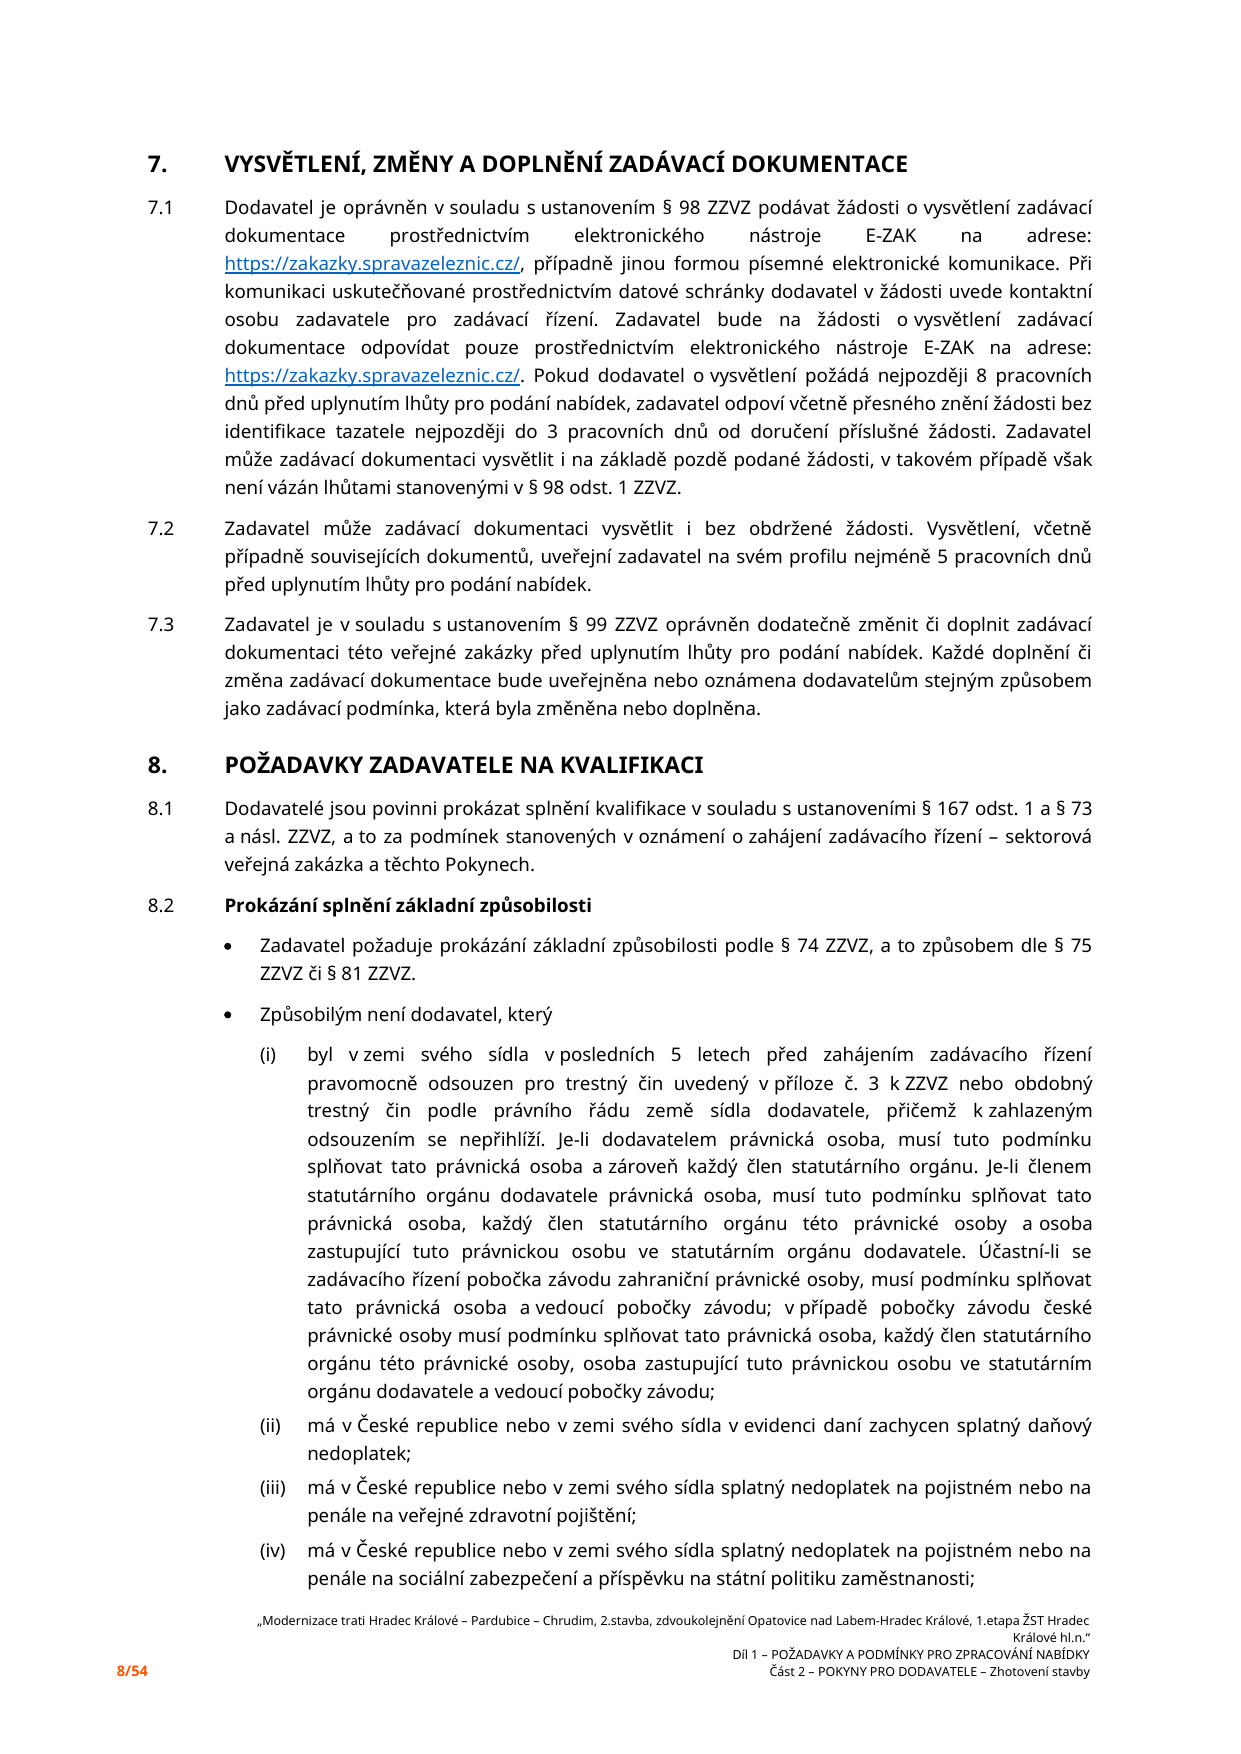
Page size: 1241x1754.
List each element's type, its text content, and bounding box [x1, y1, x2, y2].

text byl v zemi svého sídla v posledních 5 letech před zahájením zadávacího řízení pravomocně odsouzen pro trestný čin uvedený v příloze č. 3 k ZZVZ nebo obdobný trestný čin podle právního řádu země sídla dodavatele, přičemž k zahlazeným odsouzením se nepřihlíží. Je-li dodavatelem právnická osoba, musí tuto podmínku splňovat tato právnická osoba a zároveň každý člen statutárního orgánu. Je-li členem statutárního orgánu dodavatele právnická osoba, musí tuto podmínku splňovat tato právnická osoba, každý člen statutárního orgánu této právnické osoby a osoba zastupující tuto právnickou osobu ve statutárním orgánu dodavatele. Účastní-li se zadávacího řízení pobočka závodu zahraniční právnické osoby, musí podmínku splňovat tato právnická osoba a vedoucí pobočky závodu; v případě pobočky závodu české právnické osoby musí podmínku splňovat tato právnická osoba, každý člen statutárního orgánu této právnické osoby, osoba zastupující tuto právnickou osobu ve statutárním orgánu dodavatele a vedoucí pobočky závodu; [260, 1042, 1093, 1403]
text POŽADAVKY ZADAVATELE NA KVALIFIKACI [148, 749, 1093, 780]
text Dodavatelé jsou povinni prokázat splnění kvalifikace v souladu s ustanoveními § 167 odst. 1 a § 73 a násl. ZZVZ, a to za podmínek stanovených v oznámení o zahájení zadávacího řízení – sektorová veřejná zakázka a těchto Pokynech. [148, 796, 1093, 877]
text má v České republice nebo v zemi svého sídla splatný nedoplatek na pojistném nebo na penále na veřejné zdravotní pojištění; [260, 1474, 1093, 1528]
text Zadavatel je v souladu s ustanovením § 99 ZZVZ oprávněn dodatečně změnit či doplnit zadávací dokumentaci této veřejné zakázky před uplynutím lhůty pro podání nabídek. Každé doplnění či změna zadávací dokumentace bude uveřejněna nebo oznámena dodavatelům stejným způsobem jako zadávací podmínka, která byla změněna nebo doplněna. [148, 612, 1093, 721]
text má v České republice nebo v zemi svého sídla splatný nedoplatek na pojistném nebo na penále na sociální zabezpečení a příspěvku na státní politiku zaměstnanosti; [260, 1537, 1093, 1590]
text má v České republice nebo v zemi svého sídla v evidenci daní zachycen splatný daňový nedoplatek; [260, 1412, 1093, 1466]
text Prokázání splnění základní způsobilosti [148, 892, 1093, 918]
text Zadavatel může zadávací dokumentaci vysvětlit i bez obdržené žádosti. Vysvětlení, včetně případně souvisejících dokumentů, uveřejní zadavatel na svém profilu nejméně 5 pracovních dnů před uplynutím lhůty pro podání nabídek. [148, 515, 1093, 597]
text Způsobilým není dodavatel, který [224, 1001, 1093, 1027]
text Dodavatel je oprávněn v souladu s ustanovením § 98 ZZVZ podávat žádosti o vysvětlení zadávací dokumentace prostřednictvím elektronického nástroje E-ZAK na adrese: https://zakazky.spravazeleznic.cz/, případně jinou formou písemné elektronické komunikace. Při komunikaci uskutečňované prostřednictvím datové schránky dodavatel v žádosti uvede kontaktní osobu zadavatele pro zadávací řízení. Zadavatel bude na žádosti o vysvětlení zadávací dokumentace odpovídat pouze prostřednictvím elektronického nástroje E-ZAK na adrese: https://zakazky.spravazeleznic.cz/. Pokud dodavatel o vysvětlení požádá nejpozději 8 pracovních dnů před uplynutím lhůty pro podání nabídek, zadavatel odpoví včetně přesného znění žádosti bez identifikace tazatele nejpozději do 3 pracovních dnů od doručení příslušné žádosti. Zadavatel může zadávací dokumentaci vysvětlit i na základě pozdě podané žádosti, v takovém případě však není vázán lhůtami stanovenými v § 98 odst. 1 ZZVZ. [148, 194, 1093, 500]
text Zadavatel požaduje prokázání základní způsobilosti podle § 74 ZZVZ, a to způsobem dle § 75 ZZVZ či § 81 ZZVZ. [224, 933, 1093, 986]
text VYSVĚTLENÍ, ZMĚNY a DOPLNĚNÍ ZADÁVACÍ DOKUMENTACE [148, 147, 1093, 179]
